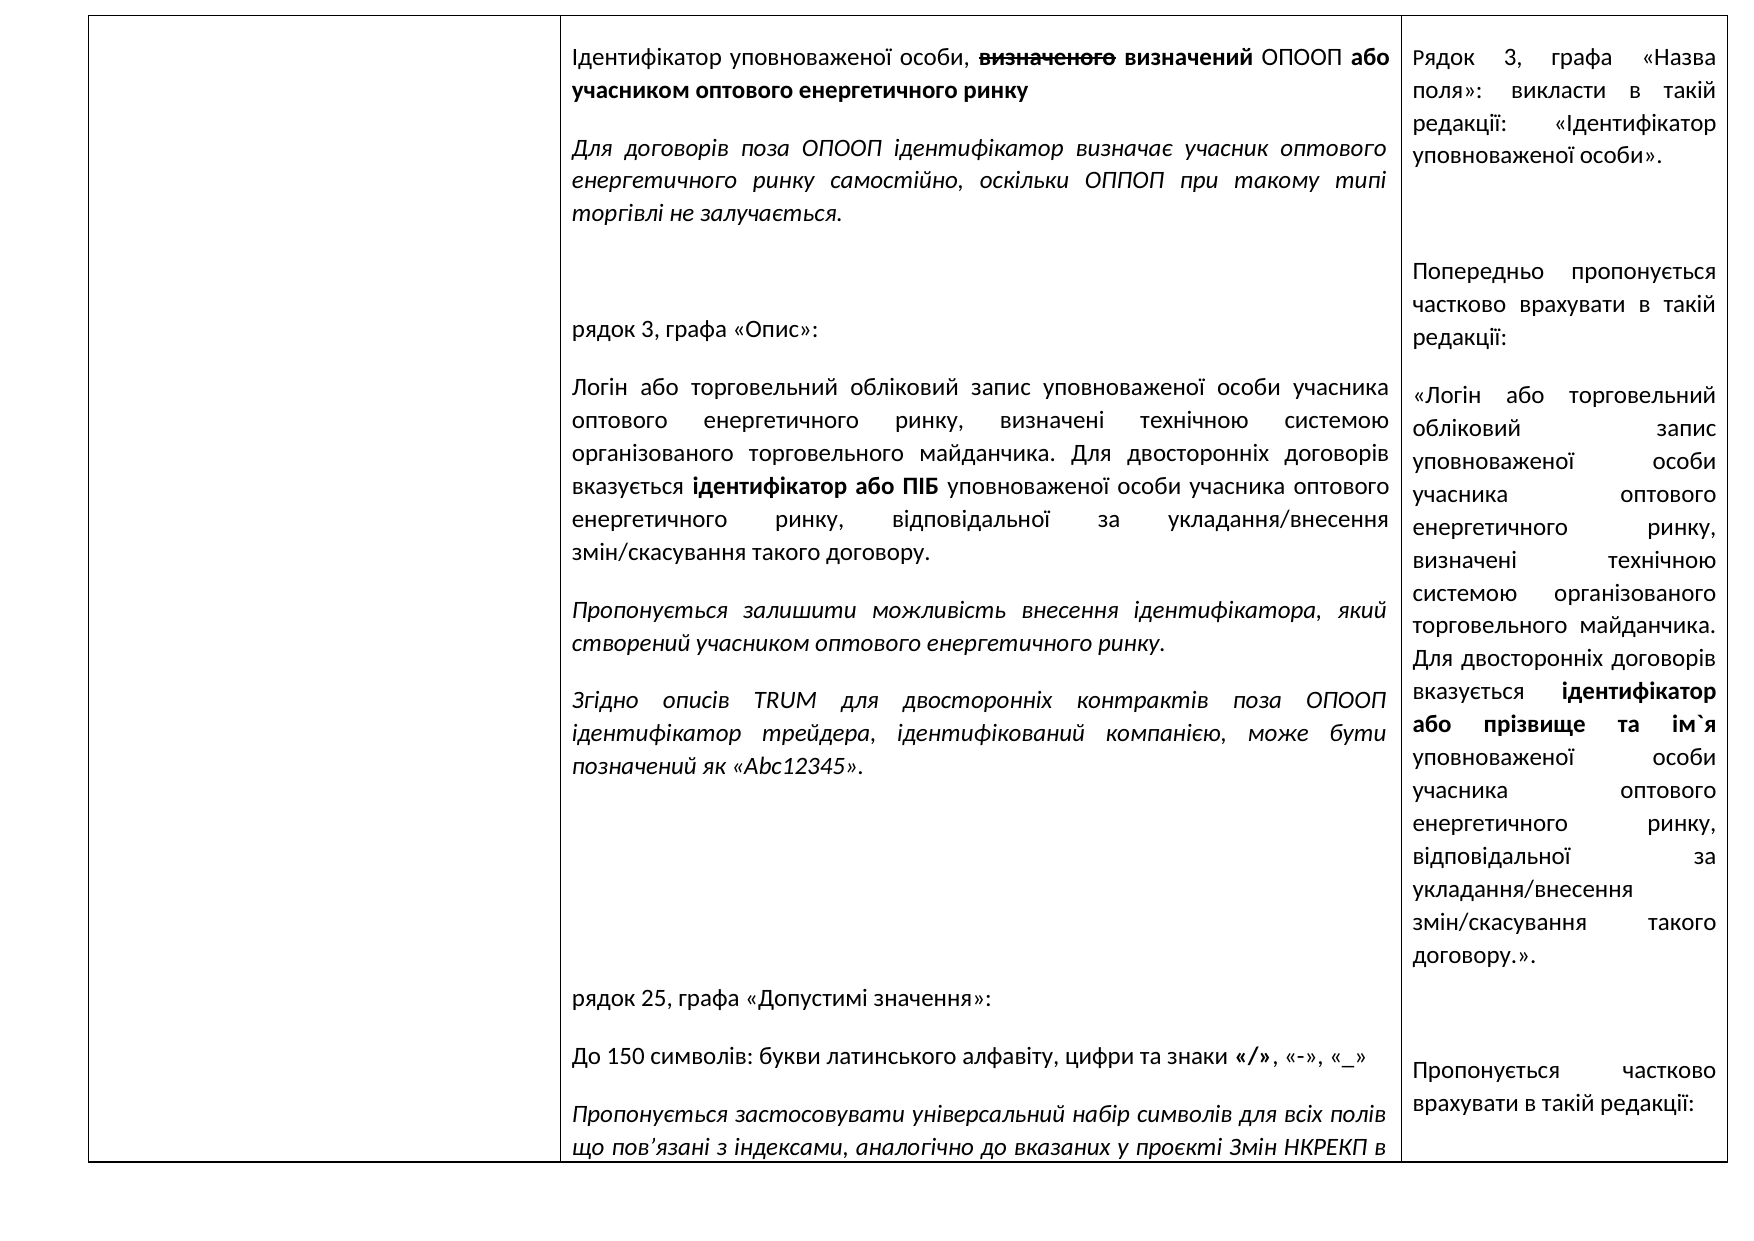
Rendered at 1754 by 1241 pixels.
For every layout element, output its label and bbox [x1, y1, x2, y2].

table_cell [1402, 16, 1727, 1161]
table_cell [561, 16, 1401, 1161]
